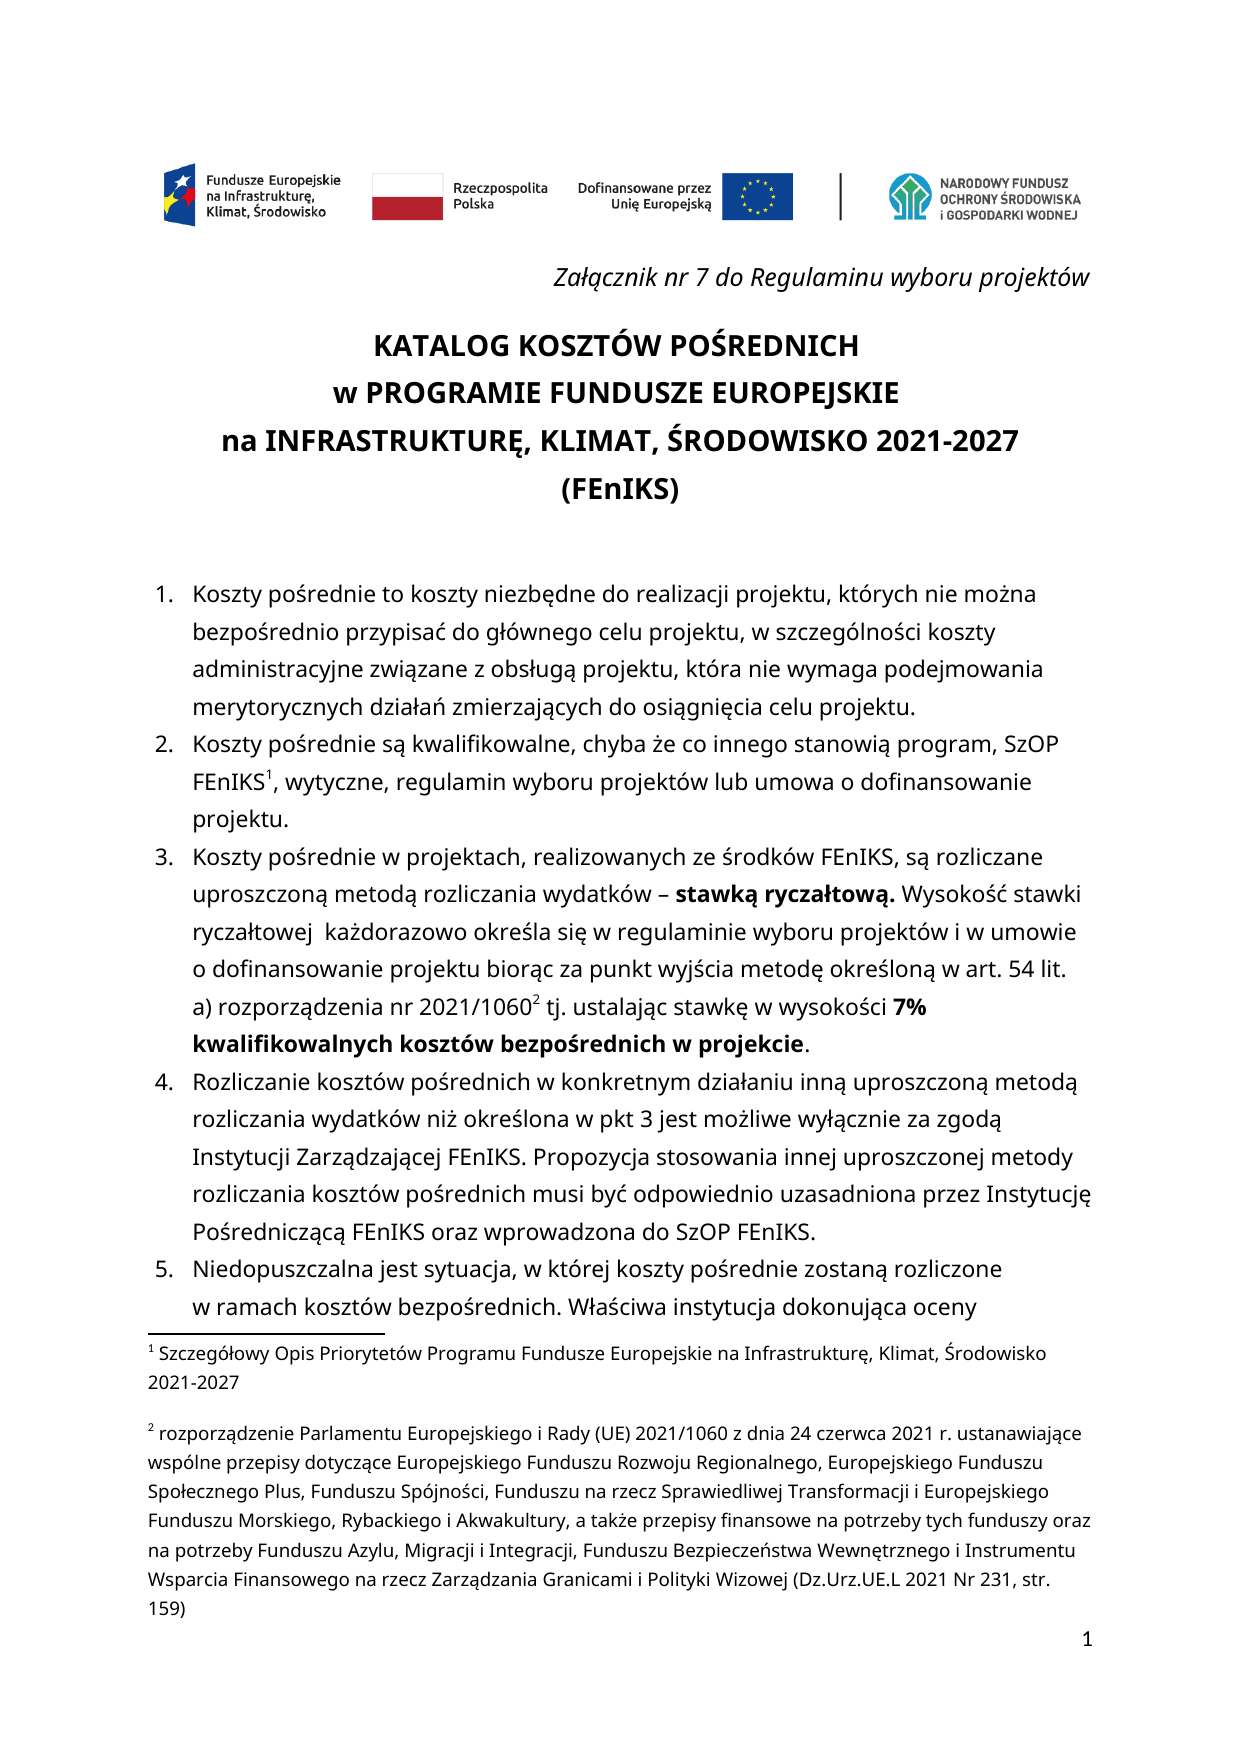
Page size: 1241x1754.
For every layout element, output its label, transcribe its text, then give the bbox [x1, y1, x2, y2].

subtitle Załącznik nr 7 do Regulaminu wyboru projektów [148, 259, 1093, 293]
list Koszty pośrednie w projektach, realizowanych ze środków FEnIKS, są rozliczane uproszczoną metodą rozliczania wydatków – stawką ryczałtową. Wysokość stawki ryczałtowej każdorazowo określa się w regulaminie wyboru projektów i w umowie o dofinansowanie projektu biorąc za punkt wyjścia metodę określoną w art. 54 lit. a) rozporządzenia nr 2021/1060 tj. ustalając stawkę w wysokości 7% kwalifikowalnych kosztów bezpośrednich w projekcie. [154, 841, 1093, 1059]
picture [147, 147, 1093, 242]
subtitle KATALOG KOSZTÓW POŚREDNICH w PROGRAMIE FUNDUSZE EUROPEJSKIE na INFRASTRUKTURĘ, KLIMAT, ŚRODOWISKO 2021-2027 (FEnIKS) [148, 325, 1093, 508]
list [154, 1253, 1093, 1322]
list Koszty pośrednie są kwalifikowalne, chyba że co innego stanowią program, SzOP FEnIKS, wytyczne, regulamin wyboru projektów lub umowa o dofinansowanie projektu. [154, 728, 1093, 834]
list Koszty pośrednie to koszty niezbędne do realizacji projektu, których nie można bezpośrednio przypisać do głównego celu projektu, w szczególności koszty administracyjne związane z obsługą projektu, która nie wymaga podejmowania merytorycznych działań zmierzających do osiągnięcia celu projektu. [154, 578, 1093, 722]
list Rozliczanie kosztów pośrednich w konkretnym działaniu inną uproszczoną metodą rozliczania wydatków niż określona w pkt 3 jest możliwe wyłącznie za zgodą Instytucji Zarządzającej FEnIKS. Propozycja stosowania innej uproszczonej metody rozliczania kosztów pośrednich musi być odpowiednio uzasadniona przez Instytucję Pośredniczącą FEnIKS oraz wprowadzona do SzOP FEnIKS. [154, 1066, 1093, 1247]
